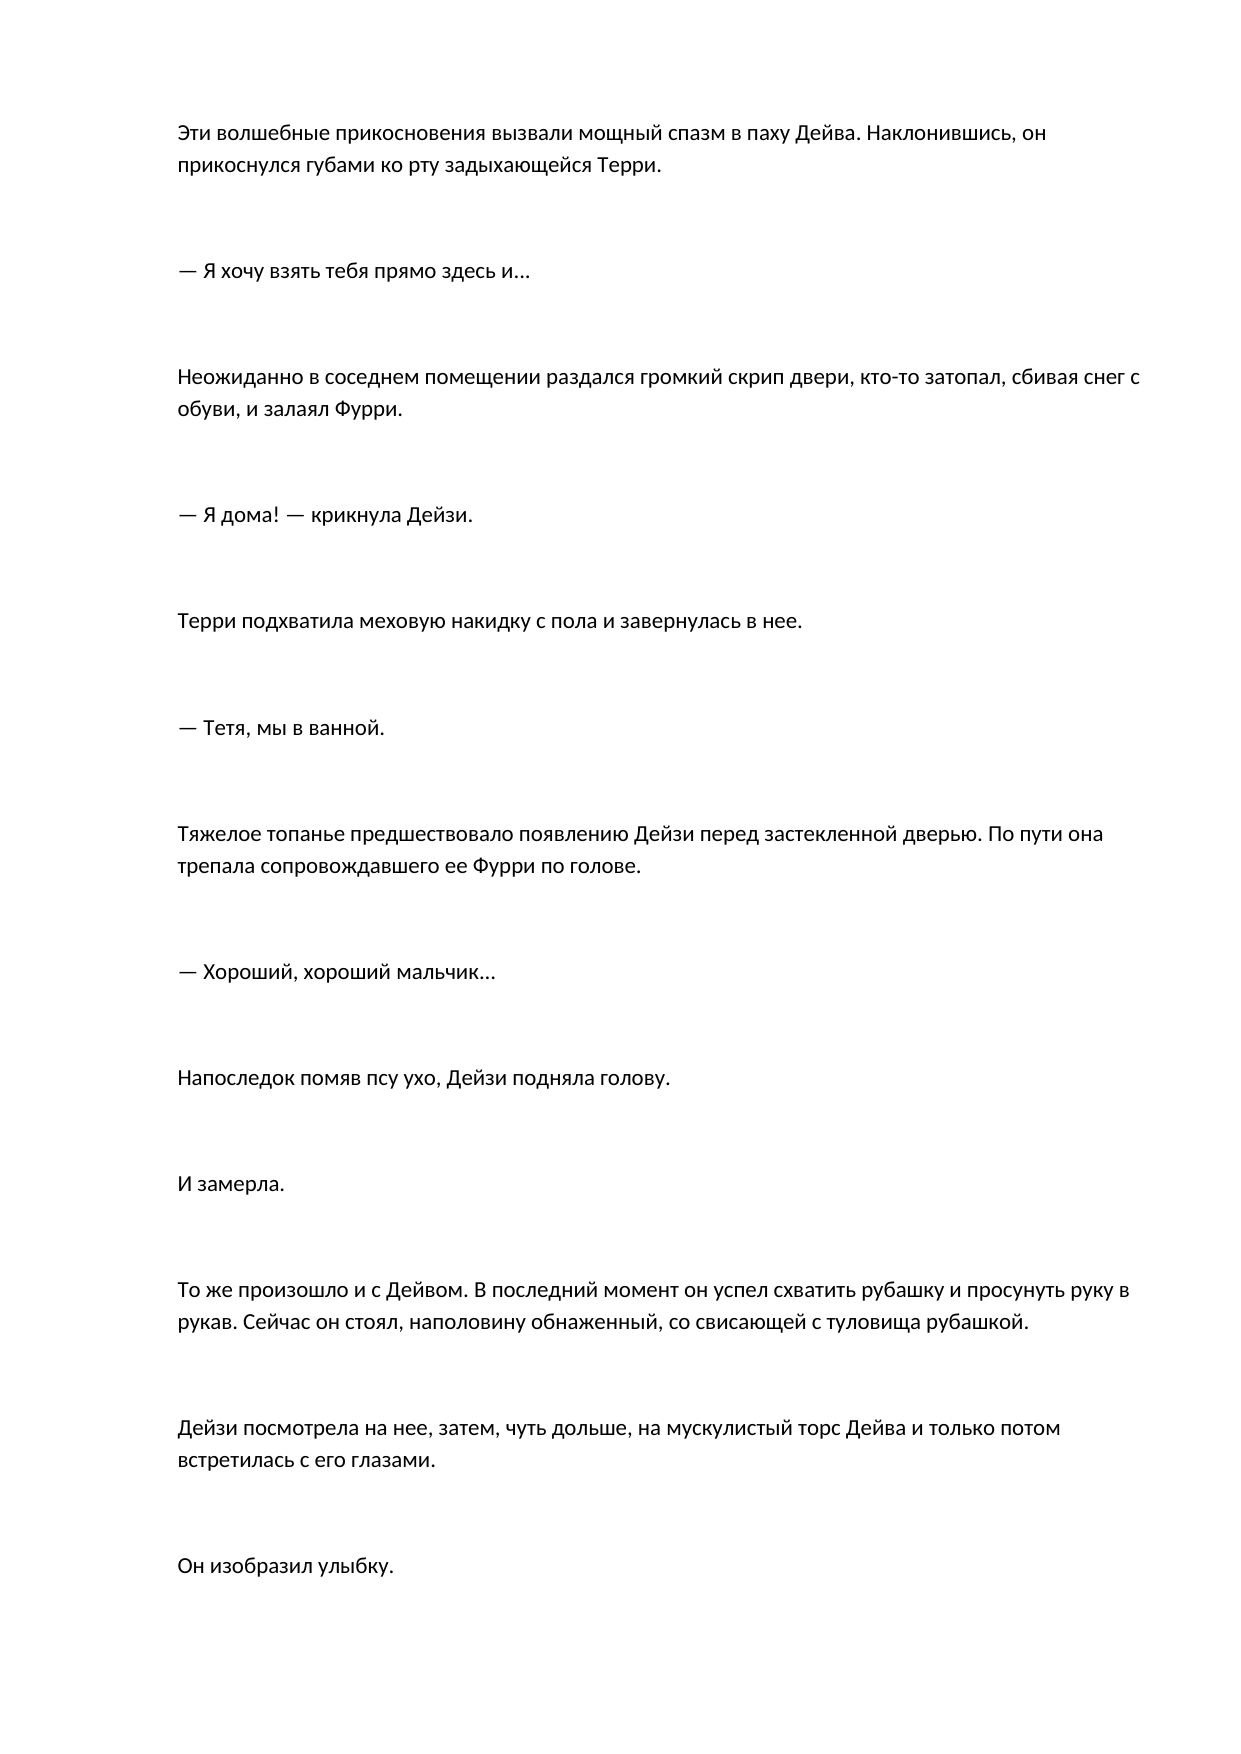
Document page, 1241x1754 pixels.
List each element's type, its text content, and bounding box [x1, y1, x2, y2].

text — Хороший, хороший мальчик... [177, 957, 1152, 985]
text Терри подхватила меховую накидку с пола и завернулась в нее. [177, 607, 1152, 635]
text — Я хочу взять тебя прямо здесь и... [177, 256, 1152, 284]
text Тяжелое топанье предшествовало появлению Дейзи перед застекленной дверью. По пути она трепала сопровождавшего ее Фурри по голове. [177, 819, 1152, 879]
text Напоследок помяв псу ухо, Дейзи подняла голову. [177, 1063, 1152, 1091]
text Дейзи посмотрела на нее, затем, чуть дольше, на мускулистый торс Дейва и только потом встретилась с его глазами. [177, 1413, 1152, 1473]
text — Я дома! — крикнула Дейзи. [177, 501, 1152, 529]
text Неожиданно в соседнем помещении раздался громкий скрип двери, кто-то затопал, сбивая снег с обуви, и залаял Фурри. [177, 362, 1152, 423]
text Он изобразил улыбку. [177, 1552, 1152, 1579]
text — Тетя, мы в ванной. [177, 713, 1152, 741]
text То же произошло и с Дейвом. В последний момент он успел схватить рубашку и просунуть руку в рукав. Сейчас он стоял, наполовину обнаженный, со свисающей с туловища рубашкой. [177, 1275, 1152, 1335]
text Эти волшебные прикосновения вызвали мощный спазм в паху Дейва. Наклонившись, он прикоснулся губами ко рту задыхающейся Терри. [177, 118, 1152, 178]
text И замерла. [177, 1169, 1152, 1197]
